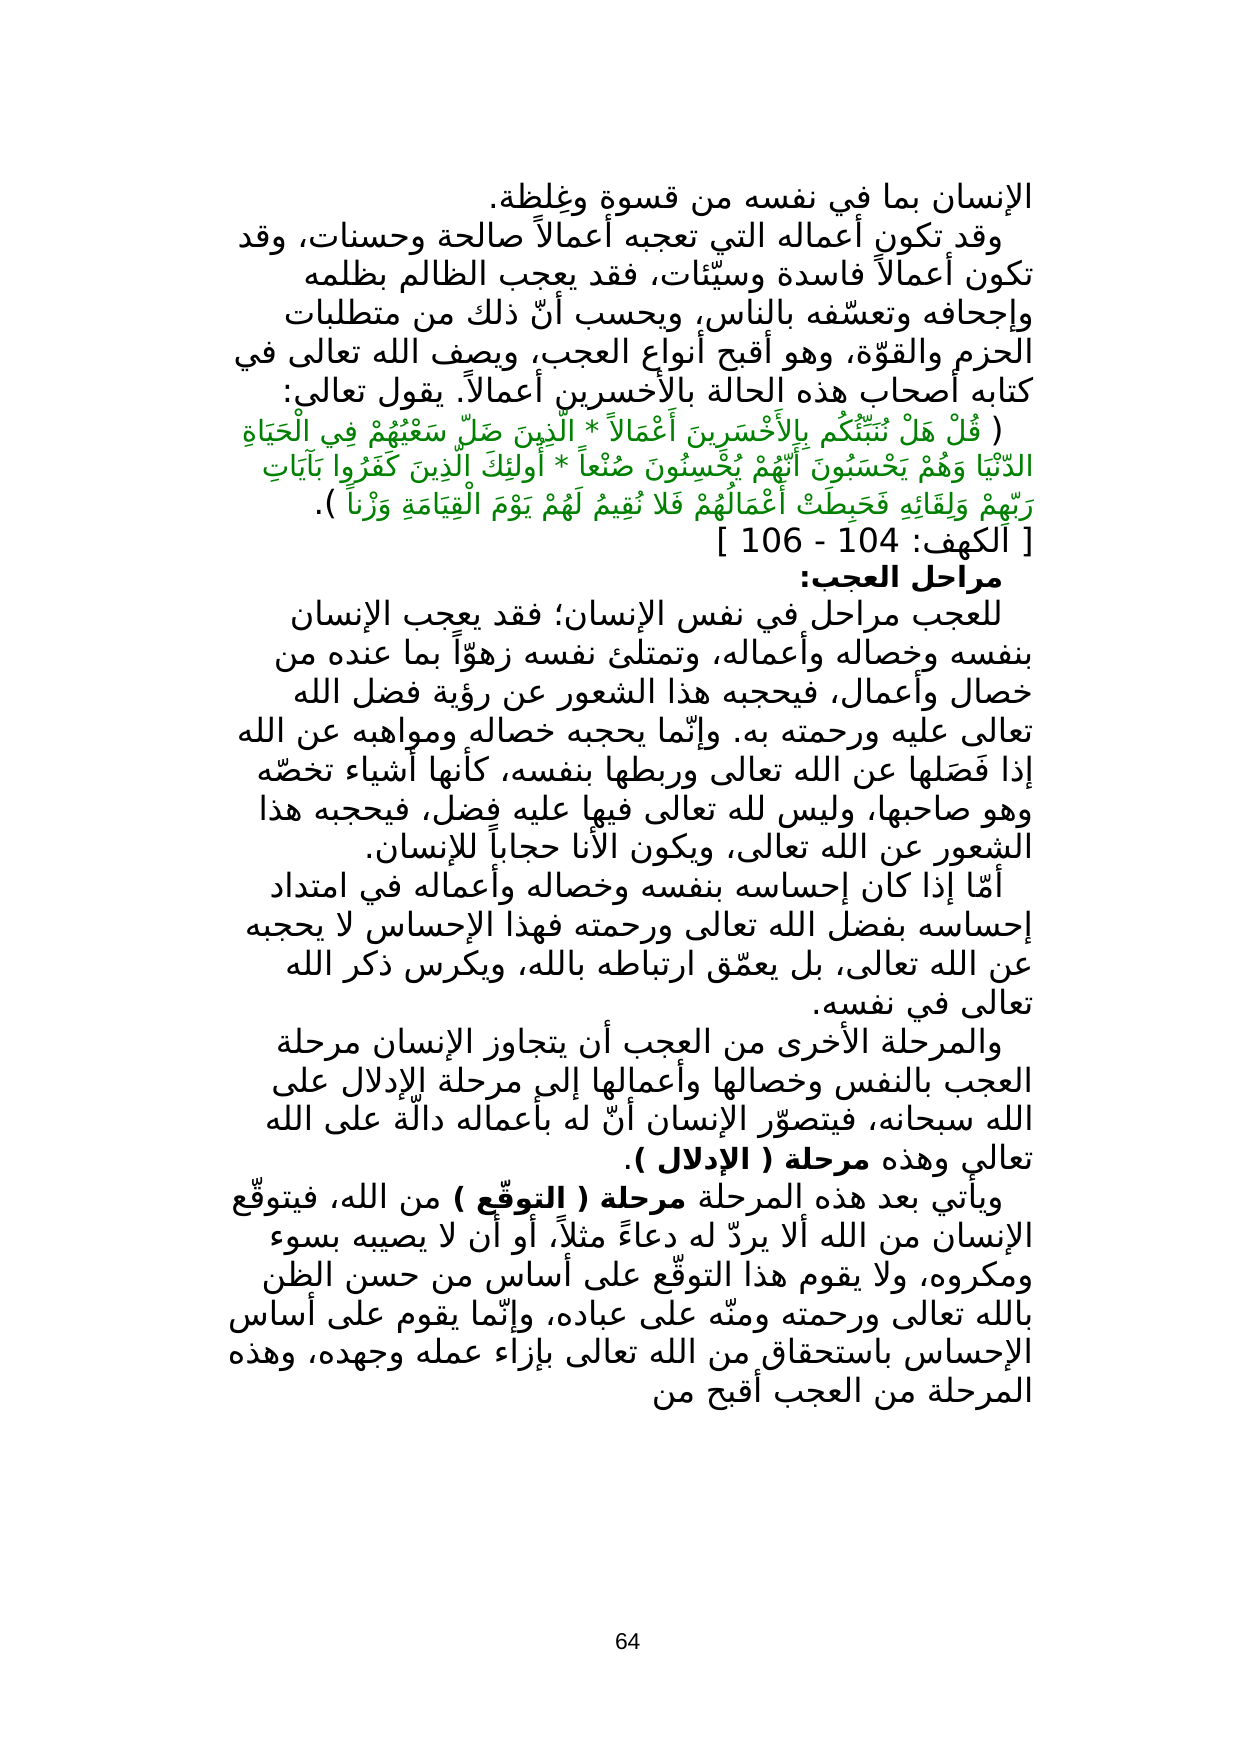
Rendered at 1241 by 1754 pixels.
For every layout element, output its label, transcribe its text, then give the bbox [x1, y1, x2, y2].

text ويأتي بعد هذه المرحلة مرحلة ( التوقّع ) من الله، فيتوقّع الإنسان من الله ألا يردّ له دعاءً مثلاً، أو أن لا يصيبه بسوء ومكروه، ولا يقوم هذا التوقّع على أساس من حسن الظن بالله تعالى ورحمته ومنّه على عباده، وإنّما يقوم على أساس الإحساس باستحقاق من الله تعالى بإزاء عمله وجهده، وهذه المرحلة من العجب أقبح من [222, 1178, 1033, 1411]
text والمرحلة الأخرى من العجب أن يتجاوز الإنسان مرحلة العجب بالنفس وخصالها وأعمالها إلى مرحلة الإدلال على الله سبحانه، فيتصوّر الإنسان أنّ له بأعماله دالّة على الله تعالى وهذه مرحلة ( الإدلال ). [222, 1022, 1033, 1178]
text أمّا إذا كان إحساسه بنفسه وخصاله وأعماله في امتداد إحساسه بفضل الله تعالى ورحمته فهذا الإحساس لا يحجبه عن الله تعالى، بل يعمّق ارتباطه بالله، ويكرس ذكر الله تعالى في نفسه. [222, 867, 1033, 1022]
text ( قُلْ هَلْ نُنَبِّئُكُم بِالأَخْسَرِينَ أَعْمَالاً * الّذِينَ ضَلّ سَعْيُهُمْ فِي الْحَيَاةِ الدّنْيَا وَهُمْ يَحْسَبُونَ أَنّهُمْ يُحْسِنُونَ صُنْعاً * أُولئِكَ الّذِينَ كَفَرُوا بَآيَاتِ رَبّهِمْ وَلِقَائِهِ فَحَبِطَتْ أَعْمَالُهُمْ فَلا نُقِيمُ لَهُمْ يَوْمَ الْقِيَامَةِ وَزْناً ). [ الكهف: 104 - 106 ] [222, 410, 1033, 561]
text الإنسان بما في نفسه من قسوة وغِلظة. [222, 177, 1033, 216]
text مراحل العجب: [222, 561, 1033, 595]
text للعجب مراحل في نفس الإنسان؛ فقد يعجب الإنسان بنفسه وخصاله وأعماله، وتمتلئ نفسه زهوّاً بما عنده من خصال وأعمال، فيحجبه هذا الشعور عن رؤية فضل الله تعالى عليه ورحمته به. وإنّما يحجبه خصاله ومواهبه عن الله إذا فَصَلها عن الله تعالى وربطها بنفسه، كأنها أشياء تخصّه وهو صاحبها، وليس لله تعالى فيها عليه فضل، فيحجبه هذا الشعور عن الله تعالى، ويكون الأنا حجاباً للإنسان. [222, 595, 1033, 867]
text وقد تكون أعماله التي تعجبه أعمالاً صالحة وحسنات، وقد تكون أعمالاً فاسدة وسيّئات، فقد يعجب الظالم بظلمه وإجحافه وتعسّفه بالناس، ويحسب أنّ ذلك من متطلبات الحزم والقوّة، وهو أقبح أنواع العجب، ويصف الله تعالى في كتابه أصحاب هذه الحالة بالأخسرين أعمالاً. يقول تعالى: [222, 216, 1033, 410]
